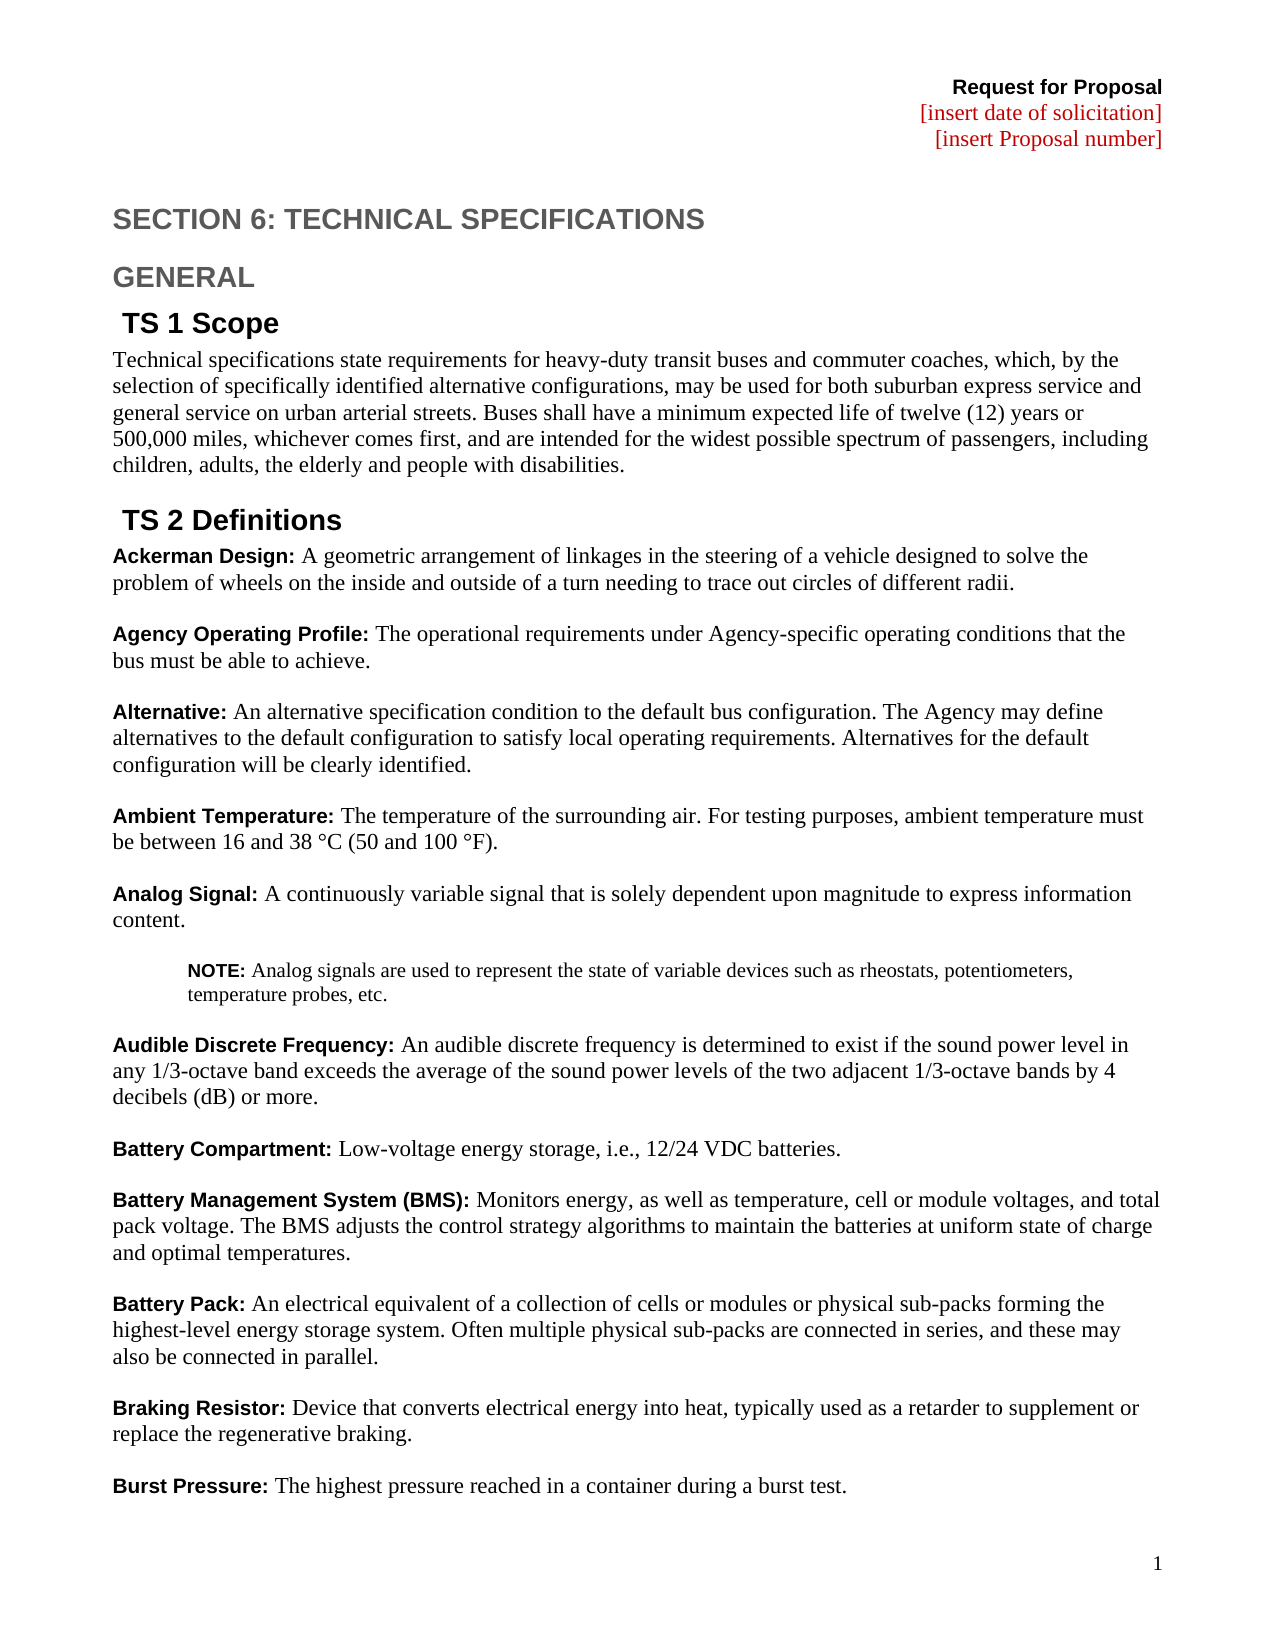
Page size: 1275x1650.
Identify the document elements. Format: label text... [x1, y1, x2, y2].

text NOTE: Analog signals are used to represent the state of variable devices such as rheostats, potentiometers, temperature probes, etc. [187, 957, 1087, 1006]
text Battery Compartment: Low-voltage energy storage, i.e., 12/24 VDC batteries. [112, 1135, 1162, 1161]
subtitle Definitions [122, 503, 1162, 536]
text Technical specifications state requirements for heavy-duty transit buses and commuter coaches, which, by the selection of specifically identified alternative configurations, may be used for both suburban express service and general service on urban arterial streets. Buses shall have a minimum expected life of twelve (12) years or 500,000 miles, whichever comes first, and are intended for the widest possible spectrum of passengers, including children, adults, the elderly and people with disabilities. [112, 346, 1162, 478]
text Braking Resistor: Device that converts electrical energy into heat, typically used as a retarder to supplement or replace the regenerative braking. [112, 1394, 1162, 1447]
text Burst Pressure: The highest pressure reached in a container during a burst test. [112, 1472, 1162, 1498]
text Ambient Temperature: The temperature of the surrounding air. For testing purposes, ambient temperature must be between 16 and 38 °C (50 and 100 °F). [112, 802, 1162, 855]
subtitle Scope [122, 306, 1162, 340]
text Agency Operating Profile: The operational requirements under Agency-specific operating conditions that the bus must be able to achieve. [112, 620, 1162, 673]
text Alternative: An alternative specification condition to the default bus configuration. The Agency may define alternatives to the default configuration to satisfy local operating requirements. Alternatives for the default configuration will be clearly identified. [112, 698, 1162, 777]
text Analog Signal: A continuously variable signal that is solely dependent upon magnitude to express information content. [112, 880, 1162, 932]
text Battery Pack: An electrical equivalent of a collection of cells or modules or physical sub-packs forming the highest-level energy storage system. Often multiple physical sub-packs are connected in series, and these may also be connected in parallel. [112, 1290, 1162, 1369]
text Audible Discrete Frequency: An audible discrete frequency is determined to exist if the sound power level in any 1/3-octave band exceeds the average of the sound power levels of the two adjacent 1/3-octave bands by 4 decibels (dB) or more. [112, 1031, 1162, 1110]
text Battery Management System (BMS): Monitors energy, as well as temperature, cell or module voltages, and total pack voltage. The BMS adjusts the control strategy algorithms to maintain the batteries at uniform state of charge and optimal temperatures. [112, 1186, 1162, 1265]
text Ackerman Design: A geometric arrangement of linkages in the steering of a vehicle designed to solve the problem of wheels on the inside and outside of a turn needing to trace out circles of different radii. [112, 543, 1162, 595]
text GENERAL [112, 260, 1162, 294]
text SECTION 6: TECHNICAL SPECIFICATIONS [112, 202, 1162, 235]
